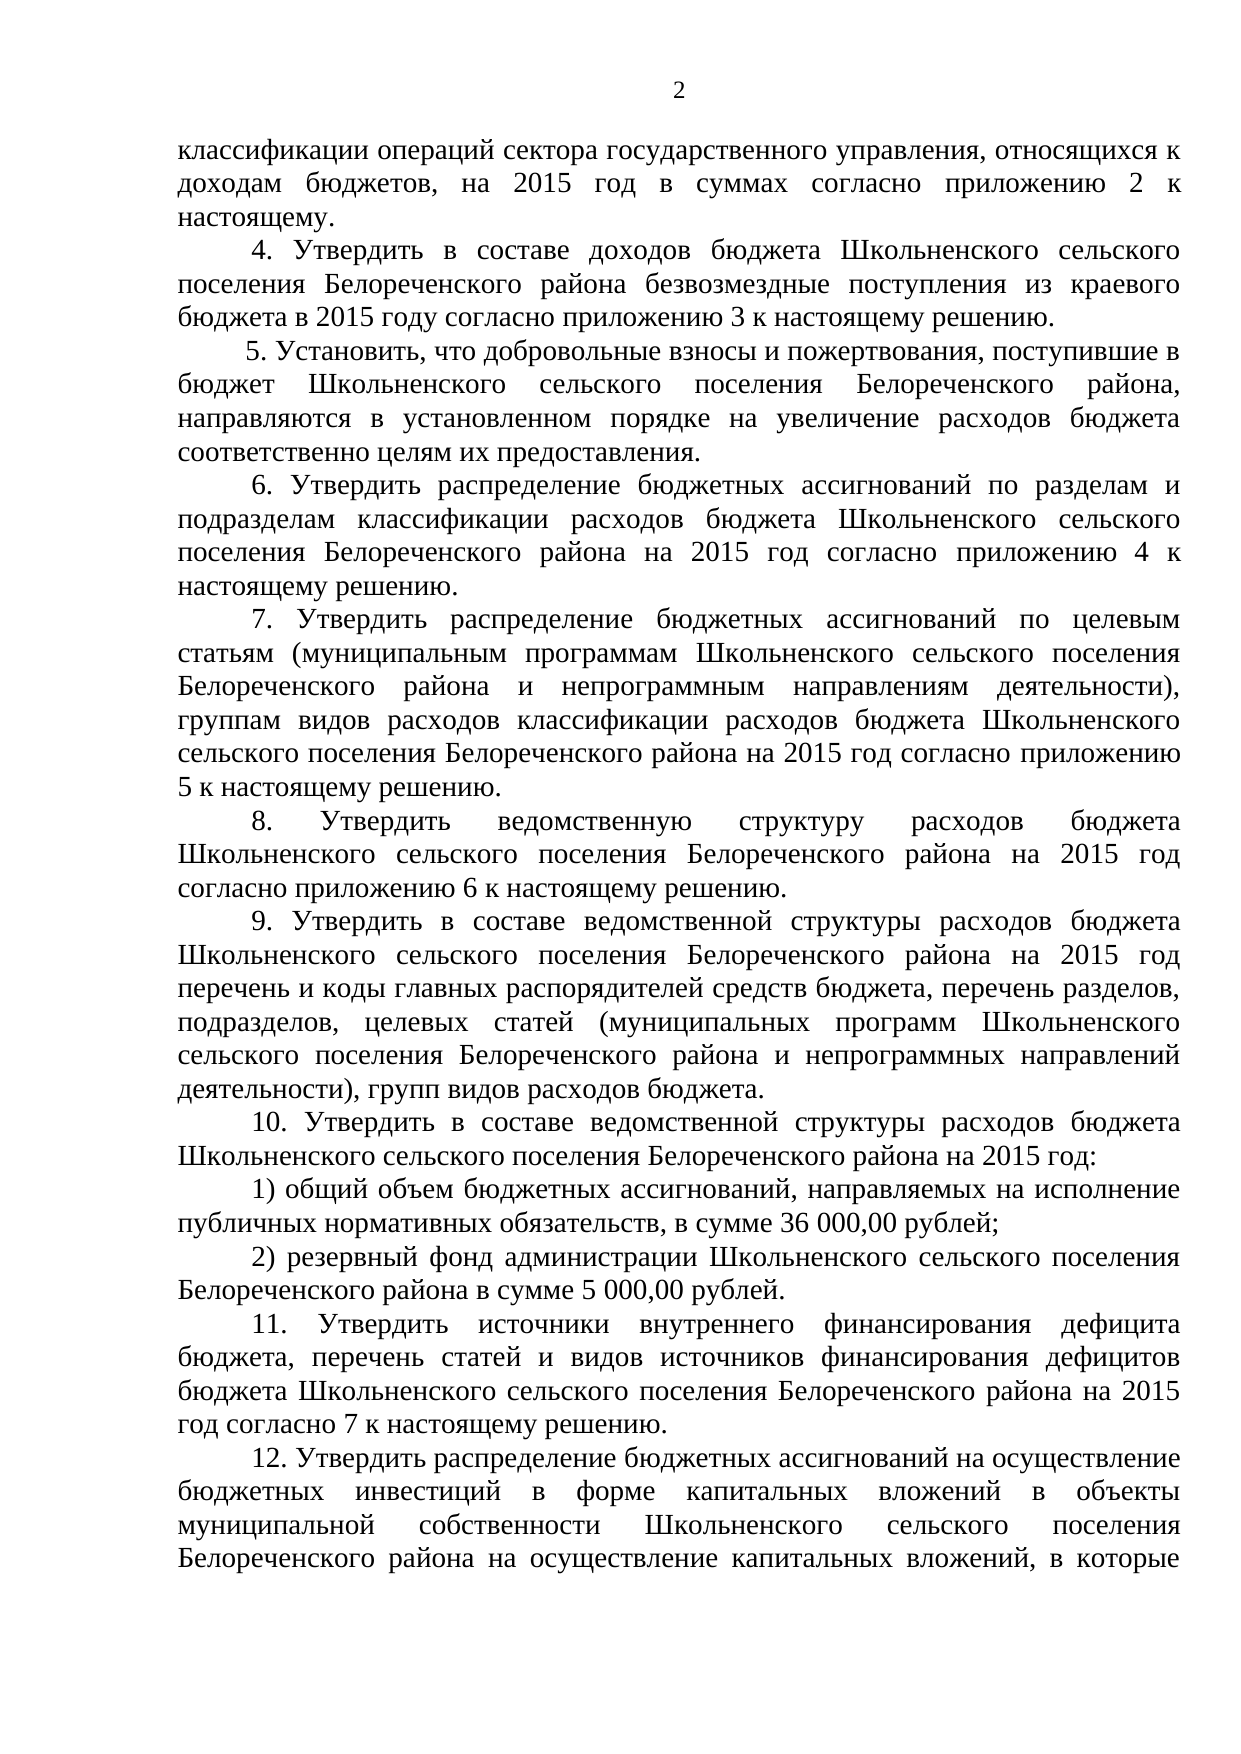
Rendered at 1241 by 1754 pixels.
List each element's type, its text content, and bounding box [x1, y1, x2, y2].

text 11. Утвердить источники внутреннего финансирования дефицита бюджета, перечень статей и видов источников финансирования дефицитов бюджета Школьненского сельского поселения Белореченского района на 2015 год согласно 7 к настоящему решению. [177, 1306, 1181, 1440]
text 4. Утвердить в составе доходов бюджета Школьненского сельского поселения Белореченского района безвозмездные поступления из краевого бюджета в 2015 году согласно приложению 3 к настоящему решению. [177, 232, 1181, 333]
text 5. Установить, что добровольные взносы и пожертвования, поступившие в бюджет Школьненского сельского поселения Белореченского района, направляются в установленном порядке на увеличение расходов бюджета соответственно целям их предоставления. [177, 333, 1181, 467]
text 2) резервный фонд администрации Школьненского сельского поселения Белореченского района в сумме 5 000,00 рублей. [177, 1239, 1181, 1306]
text 1) общий объем бюджетных ассигнований, направляемых на исполнение публичных нормативных обязательств, в сумме 36 000,00 рублей; [177, 1172, 1181, 1239]
text 6. Утвердить распределение бюджетных ассигнований по разделам и подразделам классификации расходов бюджета Школьненского сельского поселения Белореченского района на 2015 год согласно приложению 4 к настоящему решению. [177, 467, 1181, 601]
text 10. Утвердить в составе ведомственной структуры расходов бюджета Школьненского сельского поселения Белореченского района на 2015 год: [177, 1104, 1181, 1172]
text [177, 1440, 1181, 1574]
text 9. Утвердить в составе ведомственной структуры расходов бюджета Школьненского сельского поселения Белореченского района на 2015 год перечень и коды главных распорядителей средств бюджета, перечень разделов, подразделов, целевых статей (муниципальных программ Школьненского сельского поселения Белореченского района и непрограммных направлений деятельности), групп видов расходов бюджета. [177, 903, 1181, 1104]
text 7. Утвердить распределение бюджетных ассигнований по целевым статьям (муниципальным программам Школьненского сельского поселения Белореченского района и непрограммным направлениям деятельности), группам видов расходов классификации расходов бюджета Школьненского сельского поселения Белореченского района на 2015 год согласно приложению 5 к настоящему решению. [177, 601, 1181, 803]
text 8. Утвердить ведомственную структуру расходов бюджета Школьненского сельского поселения Белореченского района на 2015 год согласно приложению 6 к настоящему решению. [177, 803, 1181, 903]
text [177, 132, 1181, 232]
